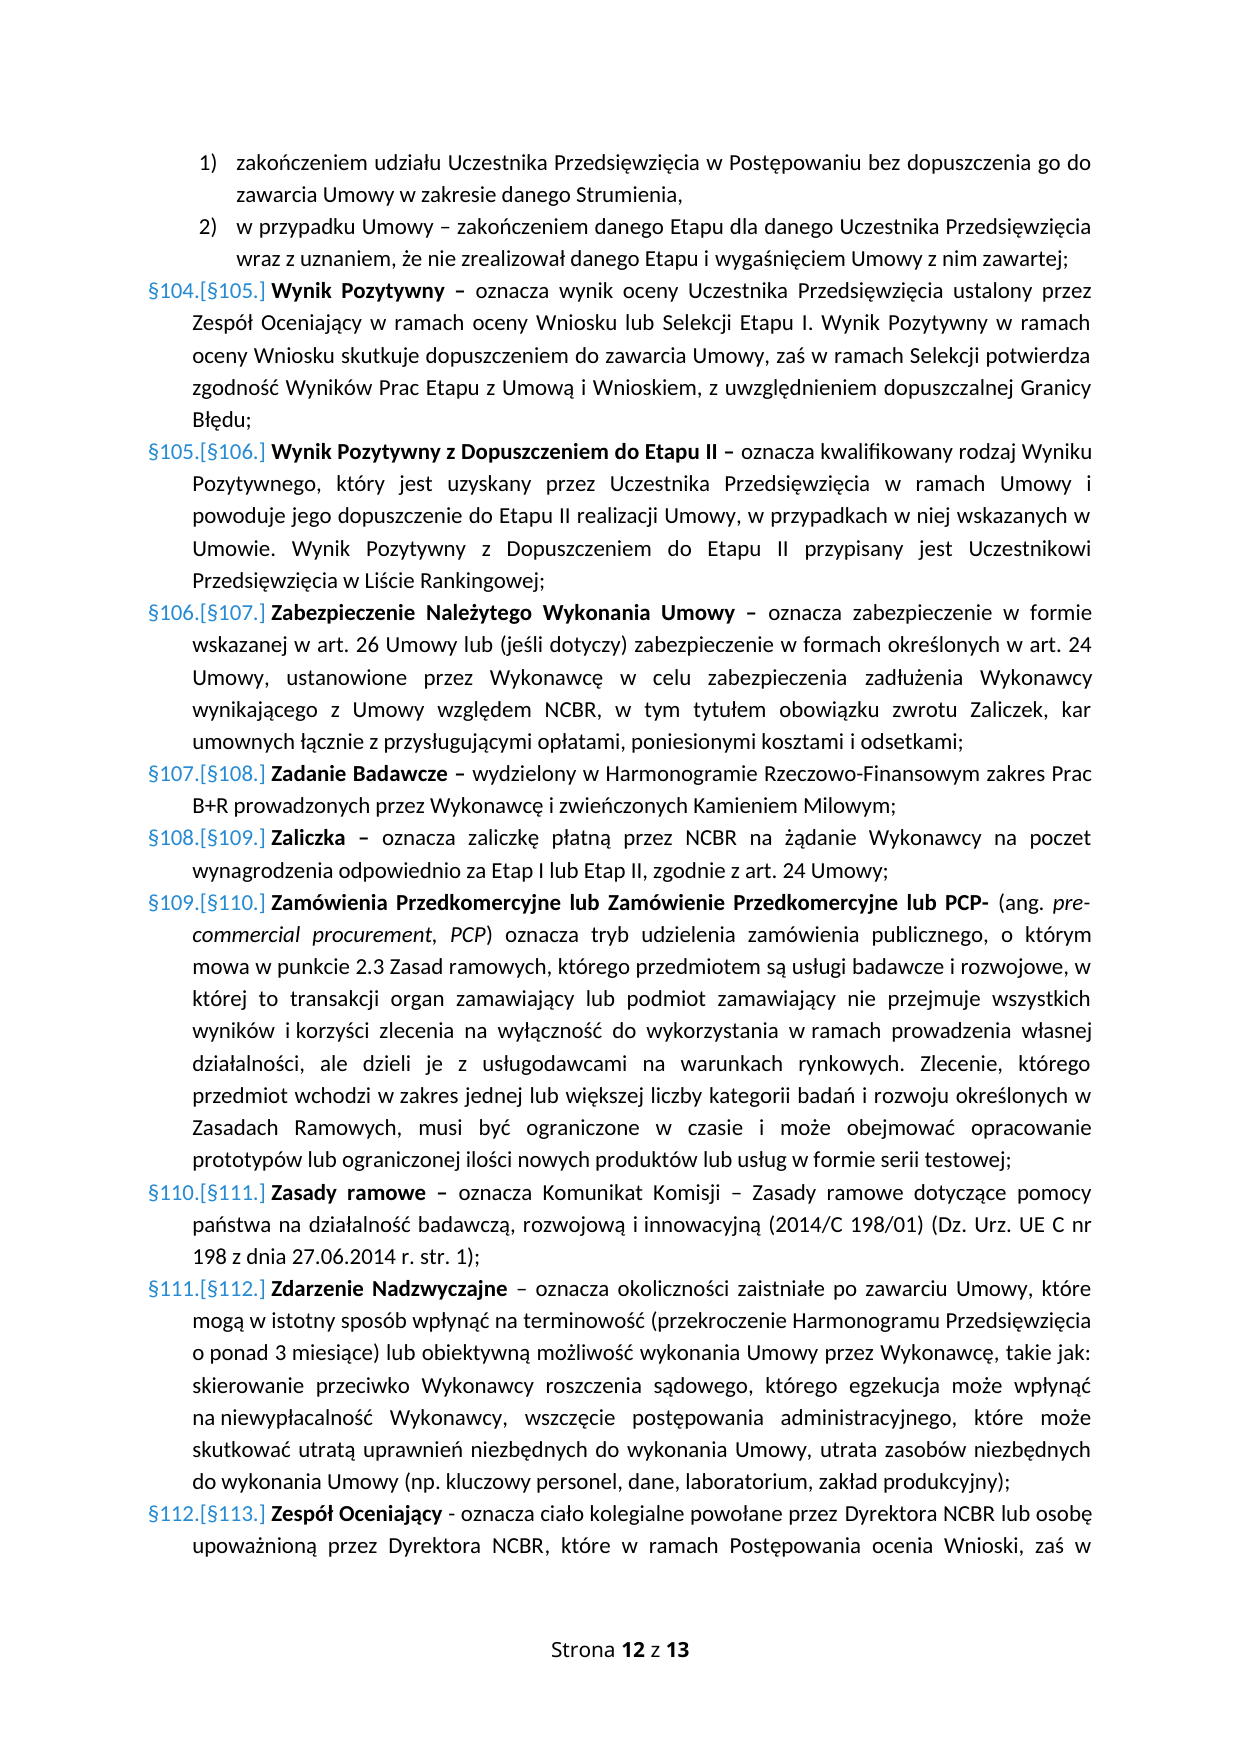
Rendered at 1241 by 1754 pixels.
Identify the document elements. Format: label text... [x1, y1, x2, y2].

list Zadanie Badawcze – wydzielony w Harmonogramie Rzeczowo-Finansowym zakres Prac B+R prowadzonych przez Wykonawcę i zwieńczonych Kamieniem Milowym; [148, 759, 1093, 819]
list Zamówienia Przedkomercyjne lub Zamówienie Przedkomercyjne lub PCP- (ang. pre-commercial procurement, PCP) oznacza tryb udzielenia zamówienia publicznego, o którym mowa w punkcie 2.3 Zasad ramowych, którego przedmiotem są usługi badawcze i rozwojowe, w której to transakcji organ zamawiający lub podmiot zamawiający nie przejmuje wszystkich wyników i korzyści zlecenia na wyłączność do wykorzystania w ramach prowadzenia własnej działalności, ale dzieli je z usługodawcami na warunkach rynkowych. Zlecenie, którego przedmiot wchodzi w zakres jednej lub większej liczby kategorii badań i rozwoju określonych w Zasadach Ramowych, musi być ograniczone w czasie i może obejmować opracowanie prototypów lub ograniczonej ilości nowych produktów lub usług w formie serii testowej; [148, 888, 1093, 1173]
list Wynik Pozytywny – oznacza wynik oceny Uczestnika Przedsięwzięcia ustalony przez Zespół Oceniający w ramach oceny Wniosku lub Selekcji Etapu I. Wynik Pozytywny w ramach oceny Wniosku skutkuje dopuszczeniem do zawarcia Umowy, zaś w ramach Selekcji potwierdza zgodność Wyników Prac Etapu z Umową i Wnioskiem, z uwzględnieniem dopuszczalnej Granicy Błędu; [148, 276, 1093, 433]
list w przypadku Umowy – zakończeniem danego Etapu dla danego Uczestnika Przedsięwzięcia wraz z uznaniem, że nie zrealizował danego Etapu i wygaśnięciem Umowy z nim zawartej; [199, 212, 1093, 272]
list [148, 1499, 1093, 1560]
list Zdarzenie Nadzwyczajne – oznacza okoliczności zaistniałe po zawarciu Umowy, które mogą w istotny sposób wpłynąć na terminowość (przekroczenie Harmonogramu Przedsięwzięcia o ponad 3 miesiące) lub obiektywną możliwość wykonania Umowy przez Wykonawcę, takie jak: skierowanie przeciwko Wykonawcy roszczenia sądowego, którego egzekucja może wpłynąć na niewypłacalność Wykonawcy, wszczęcie postępowania administracyjnego, które może skutkować utratą uprawnień niezbędnych do wykonania Umowy, utrata zasobów niezbędnych do wykonania Umowy (np. kluczowy personel, dane, laboratorium, zakład produkcyjny); [148, 1274, 1093, 1495]
list Wynik Pozytywny z Dopuszczeniem do Etapu II – oznacza kwalifikowany rodzaj Wyniku Pozytywnego, który jest uzyskany przez Uczestnika Przedsięwzięcia w ramach Umowy i powoduje jego dopuszczenie do Etapu II realizacji Umowy, w przypadkach w niej wskazanych w Umowie. Wynik Pozytywny z Dopuszczeniem do Etapu II przypisany jest Uczestnikowi Przedsięwzięcia w Liście Rankingowej; [148, 437, 1093, 594]
list Zaliczka – oznacza zaliczkę płatną przez NCBR na żądanie Wykonawcy na poczet wynagrodzenia odpowiednio za Etap I lub Etap II, zgodnie z art. 24 Umowy; [148, 823, 1093, 884]
list zakończeniem udziału Uczestnika Przedsięwzięcia w Postępowaniu bez dopuszczenia go do zawarcia Umowy w zakresie danego Strumienia, [199, 148, 1093, 208]
list Zasady ramowe – oznacza Komunikat Komisji – Zasady ramowe dotyczące pomocy państwa na działalność badawczą, rozwojową i innowacyjną (2014/C 198/01) (Dz. Urz. UE C nr 198 z dnia 27.06.2014 r. str. 1); [148, 1178, 1093, 1270]
list Zabezpieczenie Należytego Wykonania Umowy – oznacza zabezpieczenie w formie wskazanej w art. 26 Umowy lub (jeśli dotyczy) zabezpieczenie w formach określonych w art. 24 Umowy, ustanowione przez Wykonawcę w celu zabezpieczenia zadłużenia Wykonawcy wynikającego z Umowy względem NCBR, w tym tytułem obowiązku zwrotu Zaliczek, kar umownych łącznie z przysługującymi opłatami, poniesionymi kosztami i odsetkami; [148, 598, 1093, 755]
